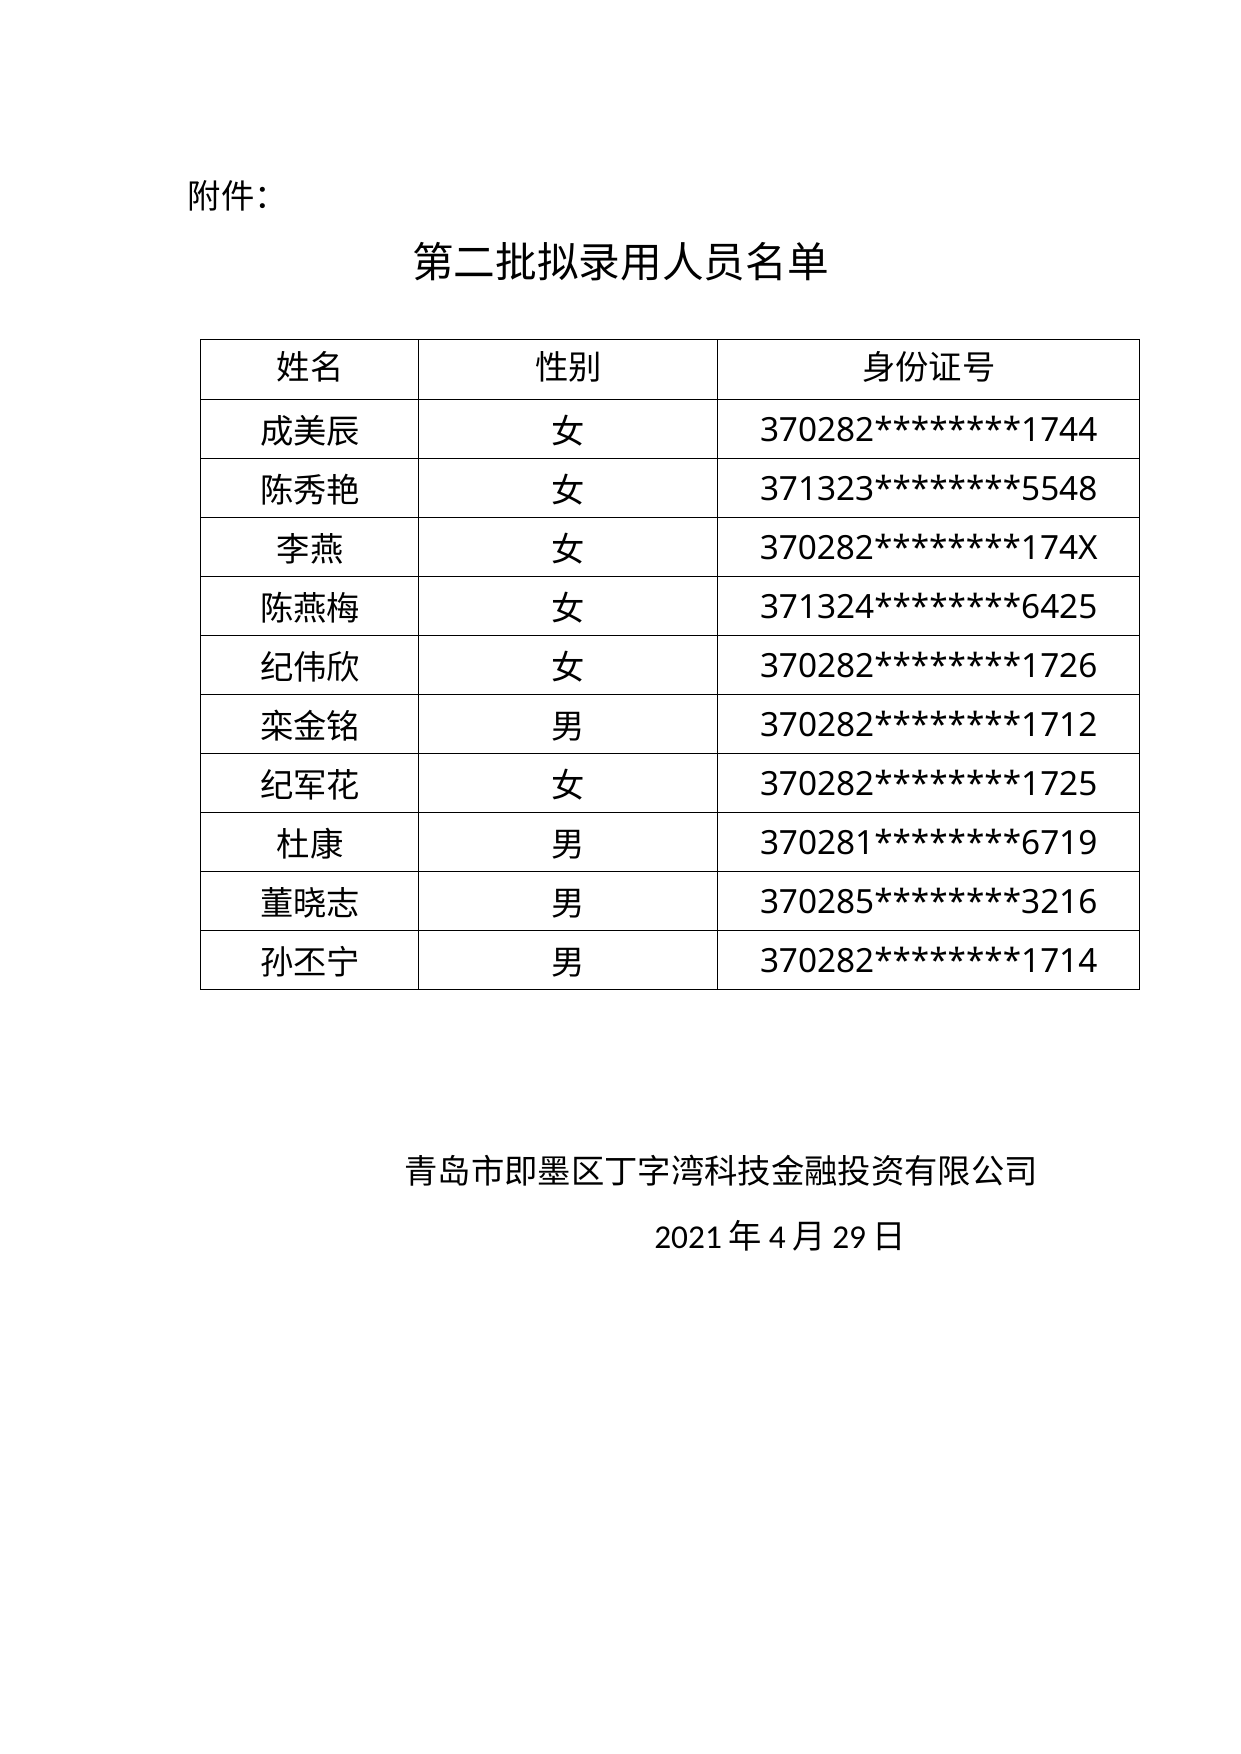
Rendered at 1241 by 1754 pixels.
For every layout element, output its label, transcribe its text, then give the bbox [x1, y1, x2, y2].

table_cell 男 [419, 872, 717, 930]
table_cell 371324********6425 [718, 577, 1139, 635]
table_cell 女 [419, 518, 717, 576]
table_cell 孙丕宁 [201, 931, 418, 989]
table_header 身份证号 [718, 340, 1139, 398]
table_cell 女 [419, 754, 717, 812]
text 2021年4月29日 [187, 1202, 1053, 1267]
table_cell 男 [419, 695, 717, 753]
table_cell 370282********1725 [718, 754, 1139, 812]
table_cell 370285********3216 [718, 872, 1139, 930]
table_cell 女 [419, 577, 717, 635]
table_cell 杜康 [201, 813, 418, 871]
table_cell 董晓志 [201, 872, 418, 930]
table_header 性别 [419, 340, 717, 398]
table_cell 陈秀艳 [201, 459, 418, 517]
table_cell 370281********6719 [718, 813, 1139, 871]
text 附件： [187, 162, 1053, 227]
table_cell 纪军花 [201, 754, 418, 812]
table_cell 女 [419, 636, 717, 694]
table_cell 女 [419, 400, 717, 457]
text 青岛市即墨区丁字湾科技金融投资有限公司 [187, 1137, 1053, 1202]
table_cell 371323********5548 [718, 459, 1139, 517]
text 第二批拟录用人员名单 [187, 227, 1053, 292]
table_cell 370282********1714 [718, 931, 1139, 989]
table_cell 370282********1712 [718, 695, 1139, 753]
table_cell 成美辰 [201, 400, 418, 457]
table_cell 370282********1744 [718, 400, 1139, 457]
table_cell 李燕 [201, 518, 418, 576]
table_cell 陈燕梅 [201, 577, 418, 635]
table_header 姓名 [201, 340, 418, 398]
table_cell 栾金铭 [201, 695, 418, 753]
table_cell 男 [419, 813, 717, 871]
table_cell 女 [419, 459, 717, 517]
table_cell 370282********174X [718, 518, 1139, 576]
table_cell 370282********1726 [718, 636, 1139, 694]
table_cell 纪伟欣 [201, 636, 418, 694]
table_cell 男 [419, 931, 717, 989]
